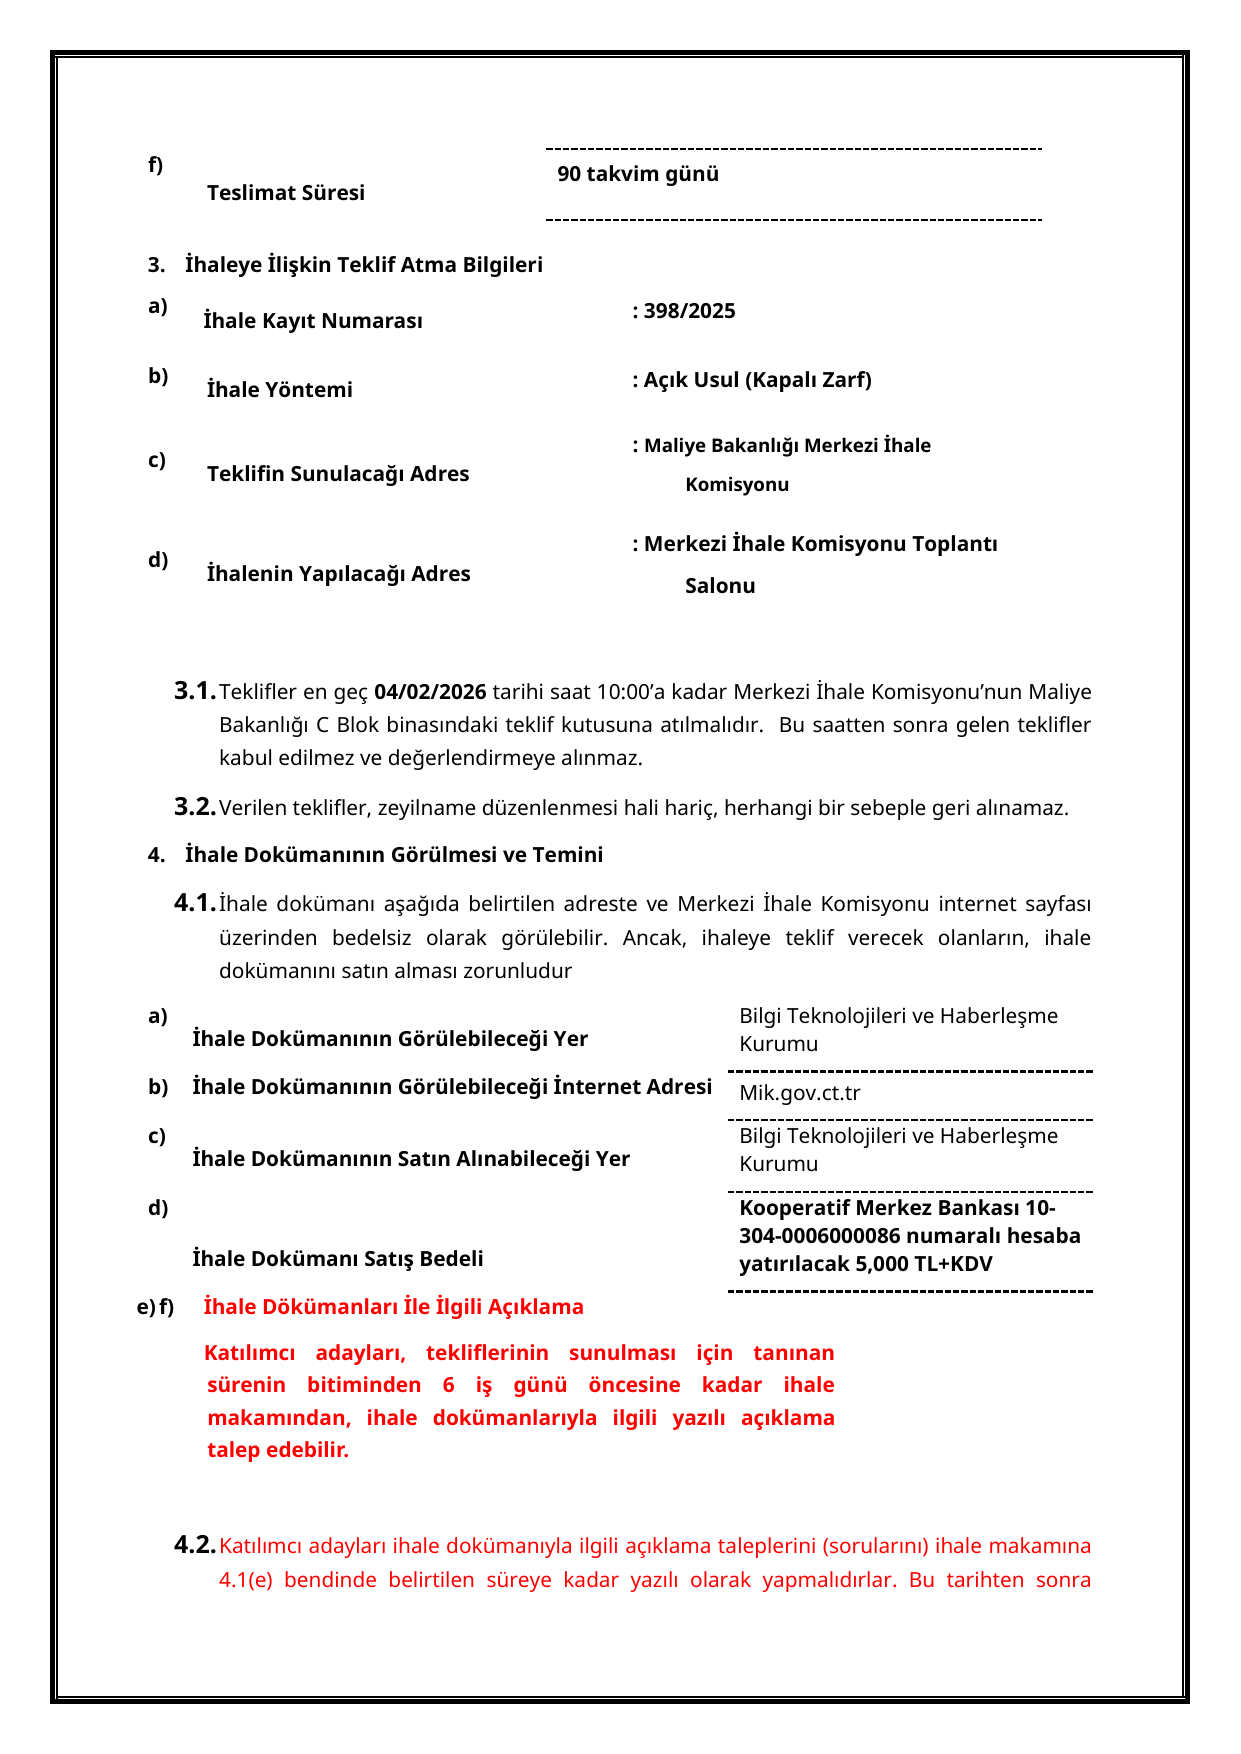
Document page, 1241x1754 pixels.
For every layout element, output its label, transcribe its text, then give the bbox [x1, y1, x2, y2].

table_cell [137, 1070, 181, 1119]
table_cell 90 takvim günü [546, 148, 1042, 219]
table_cell : Maliye Bakanlığı Merkezi İhale Komisyonu [546, 430, 1042, 529]
table_cell [137, 148, 192, 219]
table_cell Bilgi Teknolojileri ve Haberleşme Kurumu [728, 1119, 1094, 1191]
table_cell [137, 361, 192, 430]
table_header Bilgi Teknolojileri ve Haberleşme Kurumu [728, 1001, 1094, 1070]
table_cell İhale Dokümanının Satın Alınabileceği Yer [181, 1119, 728, 1191]
table_cell İhale Dokümanının Görülebileceği İnternet Adresi [181, 1070, 728, 1119]
table_cell Kooperatif Merkez Bankası 10-304-0006000086 numaralı hesaba yatırılacak 5,000 TL+KDV [728, 1191, 1094, 1290]
table_cell [137, 529, 192, 631]
table_cell Teklifin Sunulacağı Adres [192, 430, 546, 529]
table_cell [137, 1191, 181, 1290]
table_cell Mik.gov.ct.tr [728, 1070, 1094, 1119]
table_header : 398/2025 [546, 292, 1042, 361]
table_header İhale Kayıt Numarası [192, 292, 546, 361]
list İhale dokümanı aşağıda belirtilen adreste ve Merkezi İhale Komisyonu internet sayfası üzerinden bedelsiz olarak görülebilir. Ancak, ihaleye teklif verecek olanların, ihale dokümanını satın alması zorunludur [174, 885, 1093, 984]
list İhale Dokümanının Görülmesi ve Temini [148, 840, 1093, 868]
table_header [137, 1001, 181, 1070]
table_cell İhale Dokümanı Satış Bedeli [181, 1191, 728, 1290]
table_cell [137, 1119, 181, 1191]
table_cell İhalenin Yapılacağı Adres [192, 529, 546, 631]
table_header İhale Dokümanının Görülebileceği Yer [181, 1001, 728, 1070]
table_header [137, 292, 192, 361]
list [174, 1527, 1093, 1594]
table_cell İhale Dökümanları İle İlgili Açıklama Katılımcı adayları, tekliflerinin sunulması için tanınan sürenin bitiminden 6 iş günü öncesine kadar ihale makamından, ihale dokümanlarıyla ilgili yazılı açıklama talep edebilir. [192, 1290, 847, 1482]
table_cell İhale Yöntemi [192, 361, 546, 430]
table_cell : Merkezi İhale Komisyonu Toplantı Salonu [546, 529, 1042, 631]
table_cell Teslimat Süresi [192, 148, 546, 219]
table_cell : Açık Usul (Kapalı Zarf) [546, 361, 1042, 430]
table_cell [148, 1290, 192, 1482]
list Verilen teklifler, zeyilname düzenlenmesi hali hariç, herhangi bir sebeple geri alınamaz. [174, 788, 1093, 822]
list İhaleye İlişkin Teklif Atma Bilgileri [148, 251, 1093, 279]
list Teklifler en geç 04/02/2026 tarihi saat 10:00’a kadar Merkezi İhale Komisyonu’nun Maliye Bakanlığı C Blok binasındaki teklif kutusuna atılmalıdır. Bu saatten sonra gelen teklifler kabul edilmez ve değerlendirmeye alınmaz. [174, 672, 1093, 772]
table_cell [137, 430, 192, 529]
